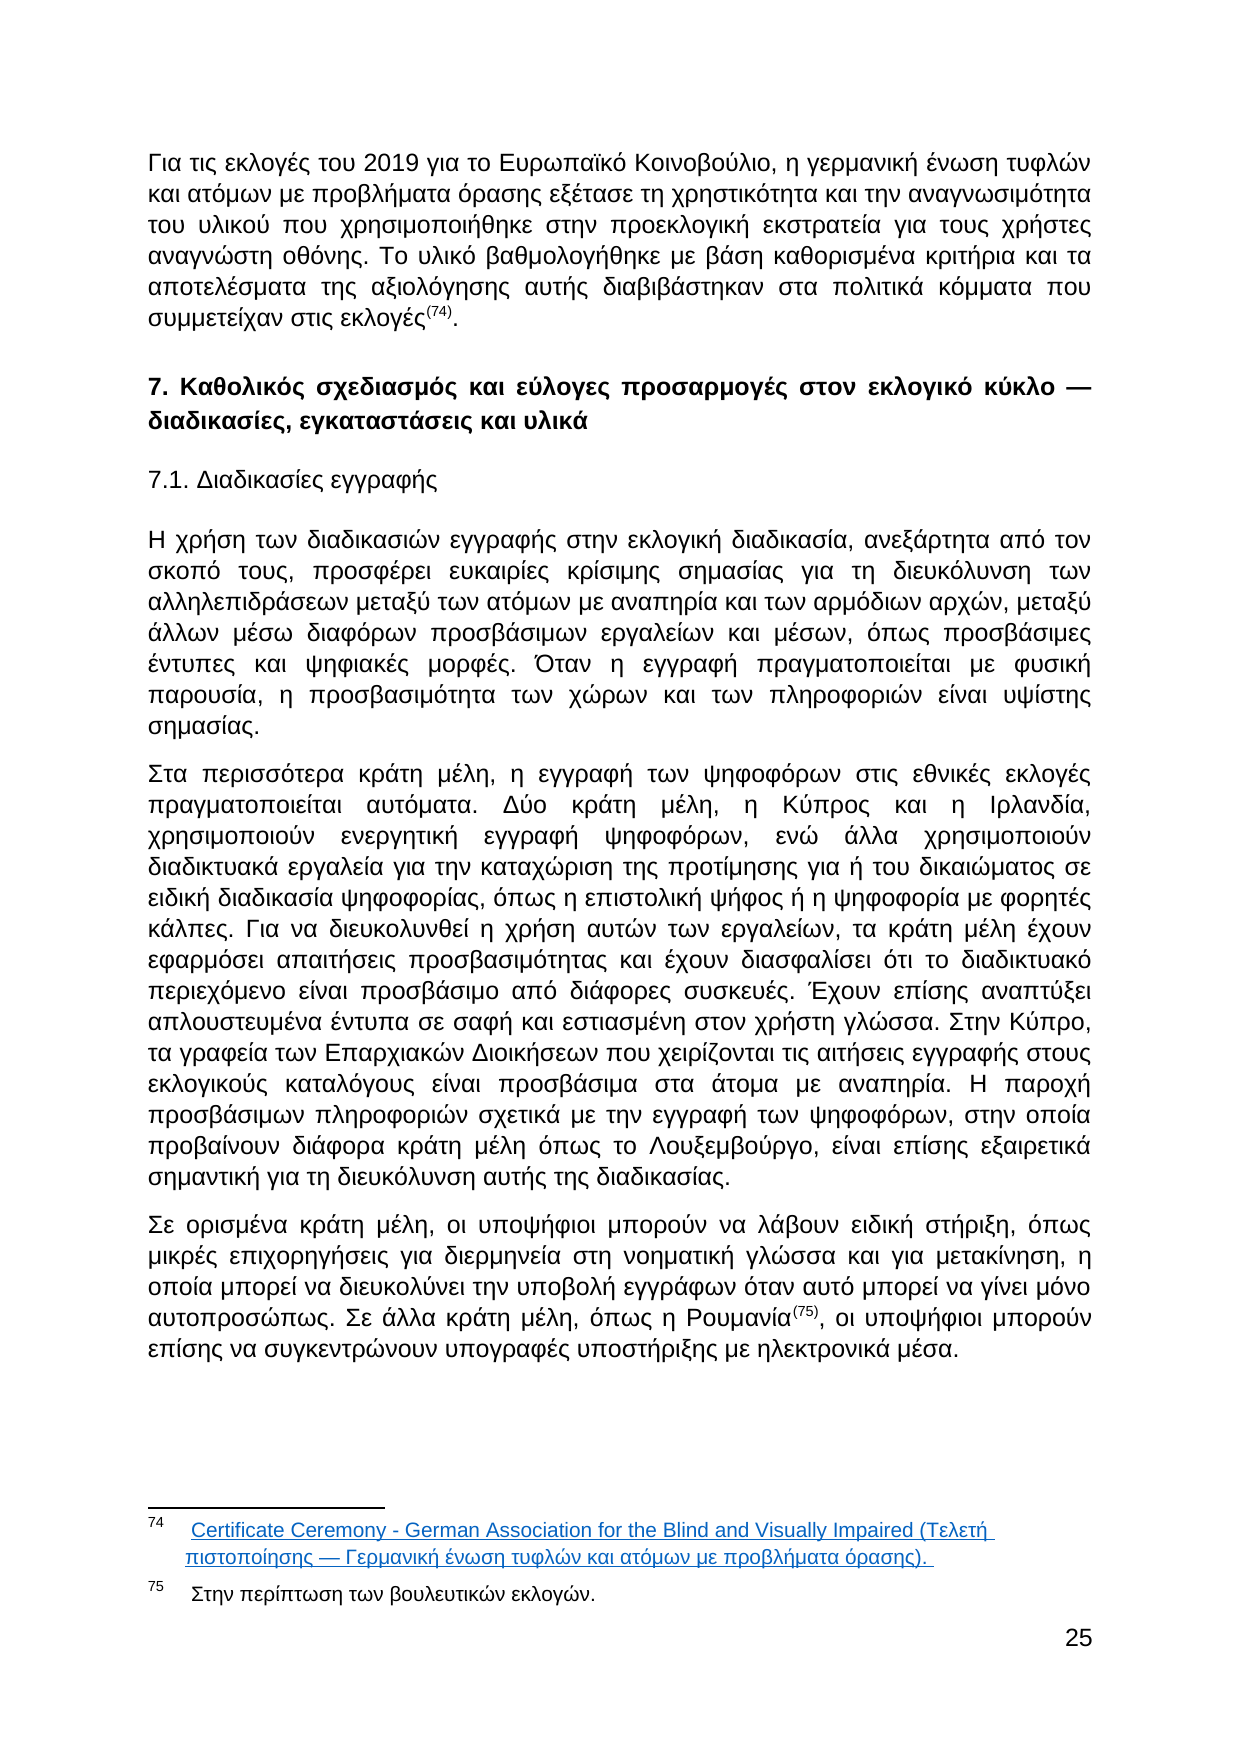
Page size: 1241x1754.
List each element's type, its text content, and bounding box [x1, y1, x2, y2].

subtitle 7. Καθολικός σχεδιασμός και εύλογες προσαρμογές στον εκλογικό κύκλο — διαδικασίες, εγκαταστάσεις και υλικά [148, 371, 1092, 435]
text Για τις εκλογές του 2019 για το Ευρωπαϊκό Κοινοβούλιο, η γερμανική ένωση τυφλών και ατόμων με προβλήματα όρασης εξέτασε τη χρηστικότητα και την αναγνωσιμότητα του υλικού που χρησιμοποιήθηκε στην προεκλογική εκστρατεία για τους χρήστες αναγνώστη οθόνης. Το υλικό βαθμολογήθηκε με βάση καθορισμένα κριτήρια και τα αποτελέσματα της αξιολόγησης αυτής διαβιβάστηκαν στα πολιτικά κόμματα που συμμετείχαν στις εκλογές(). [148, 148, 1092, 332]
text Σε ορισμένα κράτη μέλη, οι υποψήφιοι μπορούν να λάβουν ειδική στήριξη, όπως μικρές επιχορηγήσεις για διερμηνεία στη νοηματική γλώσσα και για μετακίνηση, η οποία μπορεί να διευκολύνει την υποβολή εγγράφων όταν αυτό μπορεί να γίνει μόνο αυτοπροσώπως. Σε άλλα κράτη μέλη, όπως η Ρουμανία(), οι υποψήφιοι μπορούν επίσης να συγκεντρώνουν υπογραφές υποστήριξης με ηλεκτρονικά μέσα. [148, 1210, 1092, 1363]
text Η χρήση των διαδικασιών εγγραφής στην εκλογική διαδικασία, ανεξάρτητα από τον σκοπό τους, προσφέρει ευκαιρίες κρίσιμης σημασίας για τη διευκόλυνση των αλληλεπιδράσεων μεταξύ των ατόμων με αναπηρία και των αρμόδιων αρχών, μεταξύ άλλων μέσω διαφόρων προσβάσιμων εργαλείων και μέσων, όπως προσβάσιμες έντυπες και ψηφιακές μορφές. Όταν η εγγραφή πραγματοποιείται με φυσική παρουσία, η προσβασιμότητα των χώρων και των πληροφοριών είναι υψίστης σημασίας. [148, 525, 1092, 740]
text Στα περισσότερα κράτη μέλη, η εγγραφή των ψηφοφόρων στις εθνικές εκλογές πραγματοποιείται αυτόματα. Δύο κράτη μέλη, η Κύπρος και η Ιρλανδία, χρησιμοποιούν ενεργητική εγγραφή ψηφοφόρων, ενώ άλλα χρησιμοποιούν διαδικτυακά εργαλεία για την καταχώριση της προτίμησης για ή του δικαιώματος σε ειδική διαδικασία ψηφοφορίας, όπως η επιστολική ψήφος ή η ψηφοφορία με φορητές κάλπες. Για να διευκολυνθεί η χρήση αυτών των εργαλείων, τα κράτη μέλη έχουν εφαρμόσει απαιτήσεις προσβασιμότητας και έχουν διασφαλίσει ότι το διαδικτυακό περιεχόμενο είναι προσβάσιμο από διάφορες συσκευές. Έχουν επίσης αναπτύξει απλουστευμένα έντυπα σε σαφή και εστιασμένη στον χρήστη γλώσσα. Στην Κύπρο, τα γραφεία των Επαρχιακών Διοικήσεων που χειρίζονται τις αιτήσεις εγγραφής στους εκλογικούς καταλόγους είναι προσβάσιμα στα άτομα με αναπηρία. Η παροχή προσβάσιμων πληροφοριών σχετικά με την εγγραφή των ψηφοφόρων, στην οποία προβαίνουν διάφορα κράτη μέλη όπως το Λουξεμβούργο, είναι επίσης εξαιρετικά σημαντική για τη διευκόλυνση αυτής της διαδικασίας. [148, 759, 1092, 1191]
subtitle 7.1. Διαδικασίες εγγραφής [148, 465, 1092, 494]
